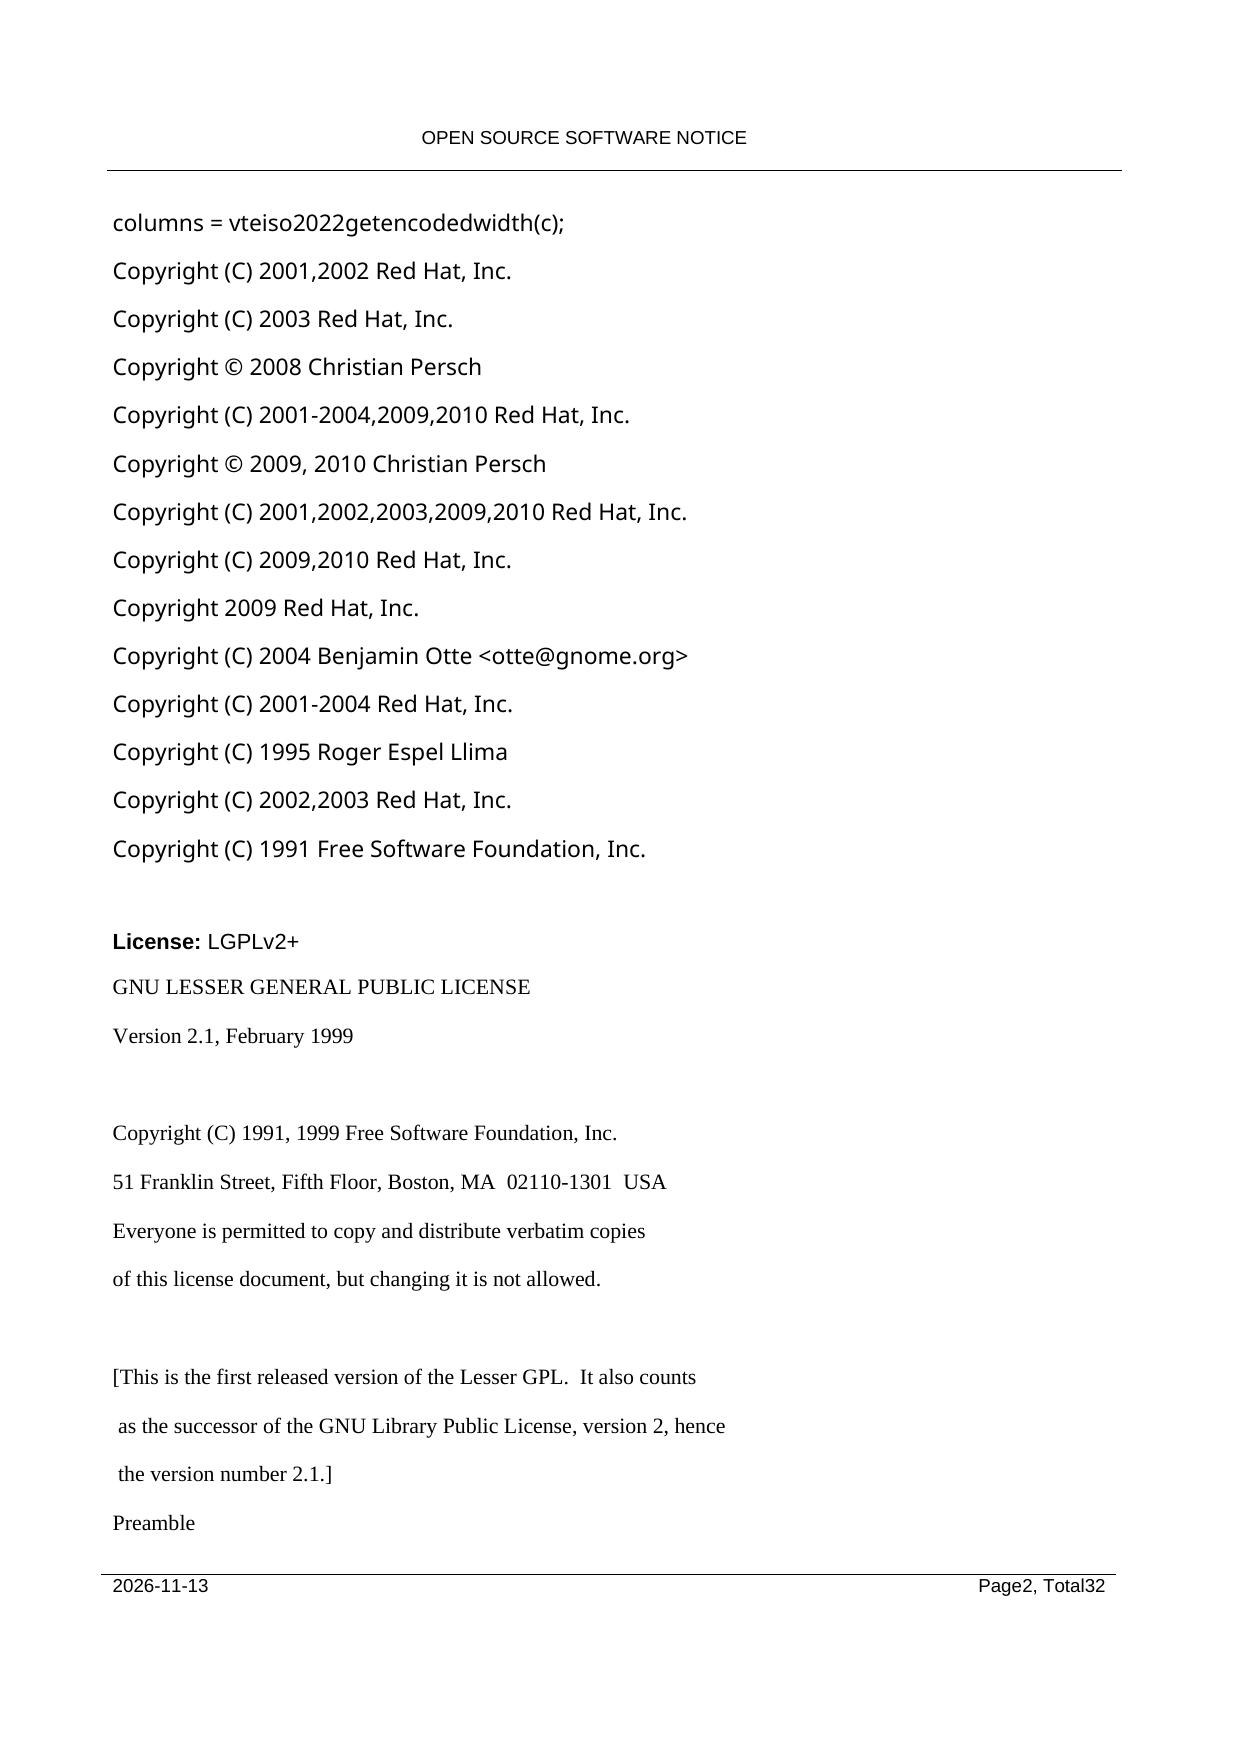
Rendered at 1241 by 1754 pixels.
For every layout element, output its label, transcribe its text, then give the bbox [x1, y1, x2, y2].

text columns = vteiso2022getencodedwidth(c); [112, 206, 1128, 239]
text Copyright (C) 2001-2004 Red Hat, Inc. [112, 688, 1128, 720]
text Copyright (C) 2001,2002 Red Hat, Inc. [112, 254, 1128, 287]
text Copyright (C) 2009,2010 Red Hat, Inc. [112, 543, 1128, 576]
text Copyright (C) 2001,2002,2003,2009,2010 Red Hat, Inc. [112, 495, 1128, 528]
text Copyright (C) 2003 Red Hat, Inc. [112, 303, 1128, 335]
text Copyright (C) 2004 Benjamin Otte <otte@gnome.org> [112, 639, 1128, 672]
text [112, 970, 1128, 1539]
text Copyright (C) 2001-2004,2009,2010 Red Hat, Inc. [112, 399, 1128, 431]
text Copyright (C) 2002,2003 Red Hat, Inc. [112, 784, 1128, 816]
text Copyright (C) 1991 Free Software Foundation, Inc. [112, 832, 1128, 864]
text Copyright (C) 1995 Roger Espel Llima [112, 736, 1128, 768]
text Copyright © 2008 Christian Persch [112, 351, 1128, 383]
text Copyright 2009 Red Hat, Inc. [112, 591, 1128, 624]
text Copyright © 2009, 2010 Christian Persch [112, 447, 1128, 479]
text License: LGPLv2+ [112, 925, 1128, 958]
